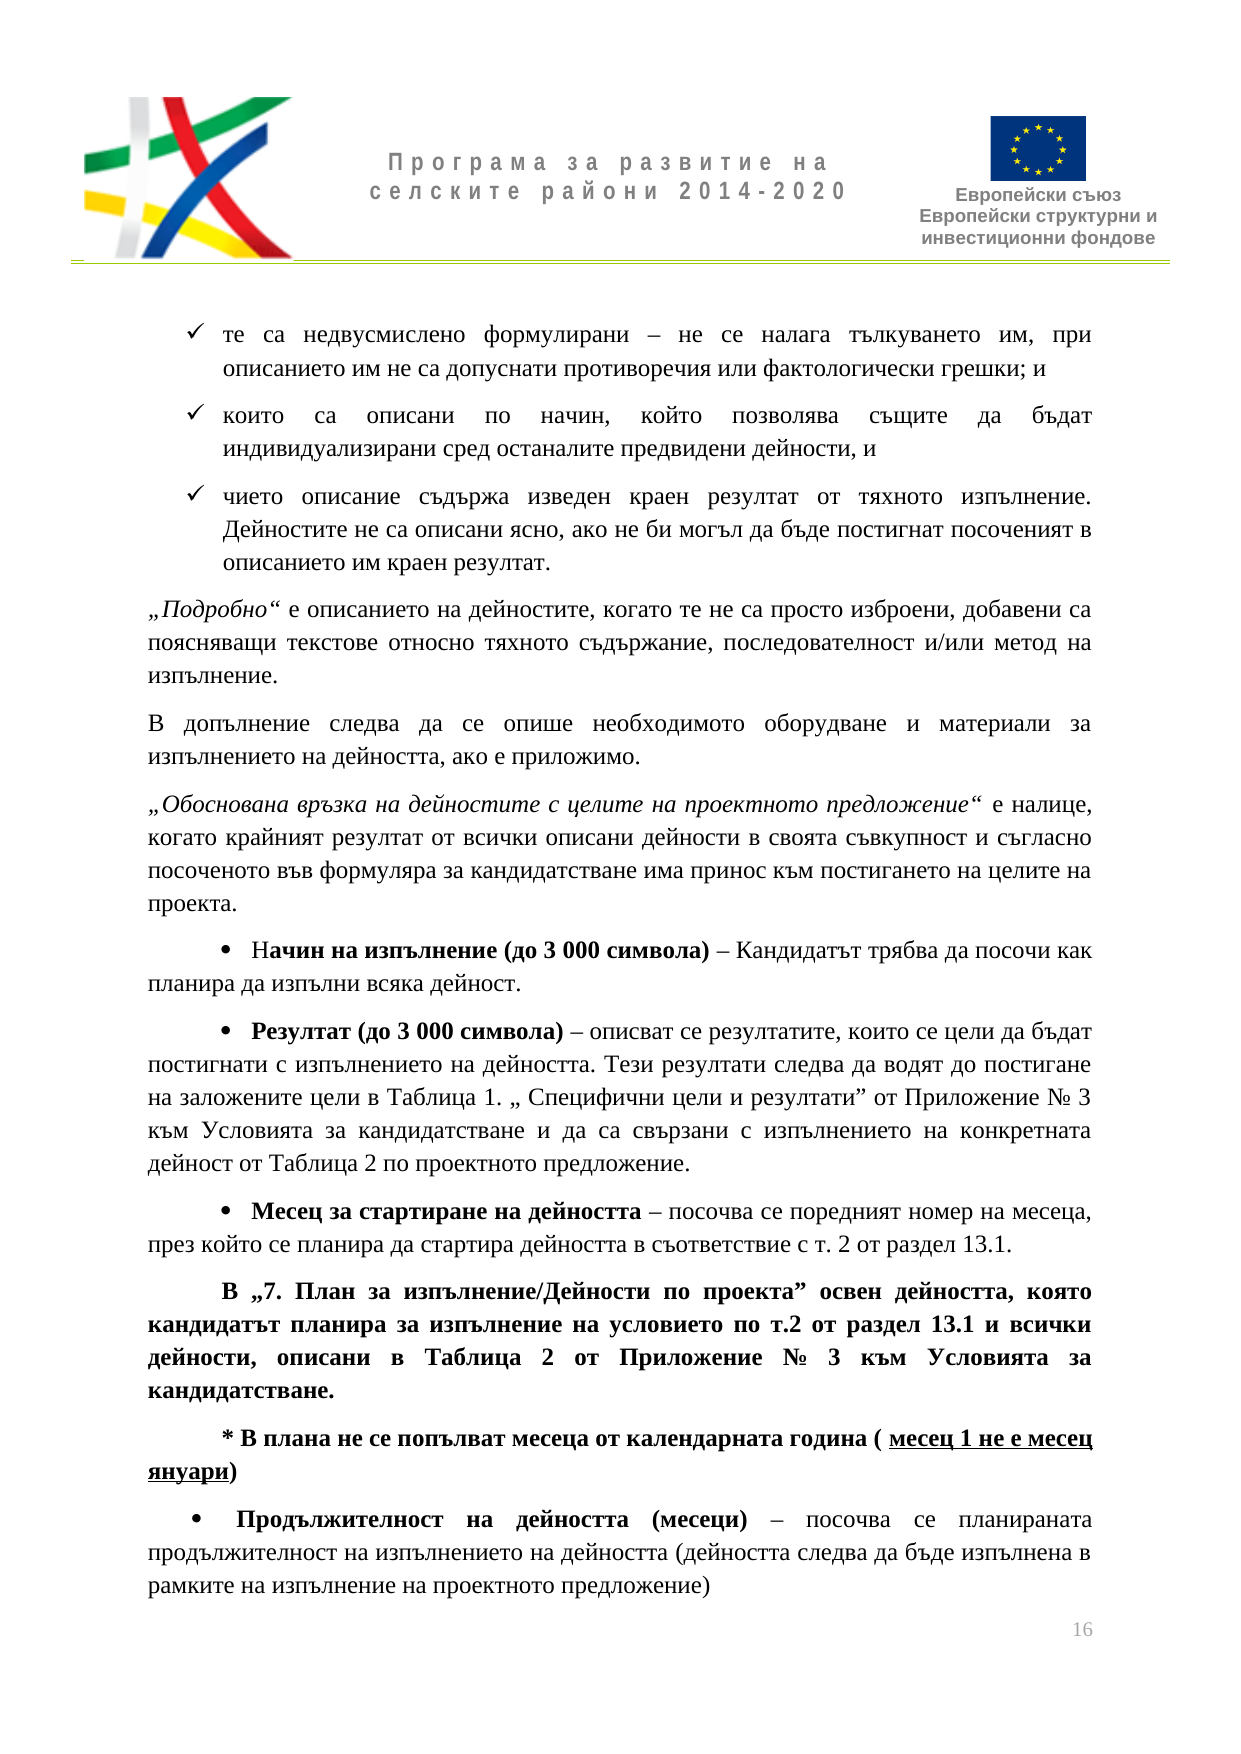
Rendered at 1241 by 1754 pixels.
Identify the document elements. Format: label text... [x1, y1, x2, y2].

text „Подробно“ е описанието на дейностите, когато те не са просто изброени, добавени са поясняващи текстове относно тяхното съдържание, последователност и/или метод на изпълнение. [148, 594, 1093, 689]
list Начин на изпълнение (до 3 000 символа) – Кандидатът трябва да посочи как планира да изпълни всяка дейност. [148, 935, 1093, 997]
list те са недвусмислено формулирани – не се налага тълкуването им, при описанието им не са допуснати противоречия или фактологически грешки; и [185, 54, 1093, 260]
list Резултат (до 3 000 символа) – описват се резултатите, които се цели да бъдат постигнати с изпълнението на дейността. Тези резултати следва да водят до постигане на заложените цели в Таблица 1. „ Специфични цели и резултати” от Приложение № 3 към Условията за кандидатстване и да са свързани с изпълнението на конкретната дейност от Таблица 2 по проектното предложение. [148, 1016, 1093, 1177]
text В „7. План за изпълнение/Дейности по проекта” освен дейността, която кандидатът планира за изпълнение на условието по т.2 от раздел 13.1 и всички дейности, описани в Таблица 2 от Приложение № 3 към Условията за кандидатстване. [148, 1276, 1093, 1404]
picture [84, 97, 294, 261]
text * В плана не се попълват месеца от календарната година ( месец 1 не е месец януари) [148, 1423, 1093, 1485]
list чието описание съдържа изведен краен резултат от тяхното изпълнение. Дейностите не са описани ясно, ако не би могъл да бъде постигнат посоченият в описанието им краен резултат. [185, 481, 1093, 576]
text „Обоснована връзка на дейностите с целите на проектното предложение“ е налице, когато крайният резултат от всички описани дейности в своята съвкупност и съгласно посоченото във формуляра за кандидатстване има принос към постигането на целите на проекта. [148, 789, 1093, 917]
list Продължителност на дейността (месеци) – посочва се планираната продължителност на изпълнението на дейността (дейността следва да бъде изпълнена в рамките на изпълнение на проектното предложение) [148, 1504, 1093, 1598]
list Месец за стартиране на дейността – посочва се поредният номер на месеца, през който се планира да стартира дейността в съответствие с т. 2 от раздел 13.1. [148, 1196, 1093, 1257]
text В допълнение следва да се опише необходимото оборудване и материали за изпълнението на дейността, ако е приложимо. [148, 708, 1093, 770]
list те са недвусмислено формулирани – не се налага тълкуването им, при описанието им не са допуснати противоречия или фактологически грешки; и [185, 264, 1093, 381]
list които са описани по начин, който позволява същите да бъдат индивидуализирани сред останалите предвидени дейности, и [185, 400, 1093, 462]
